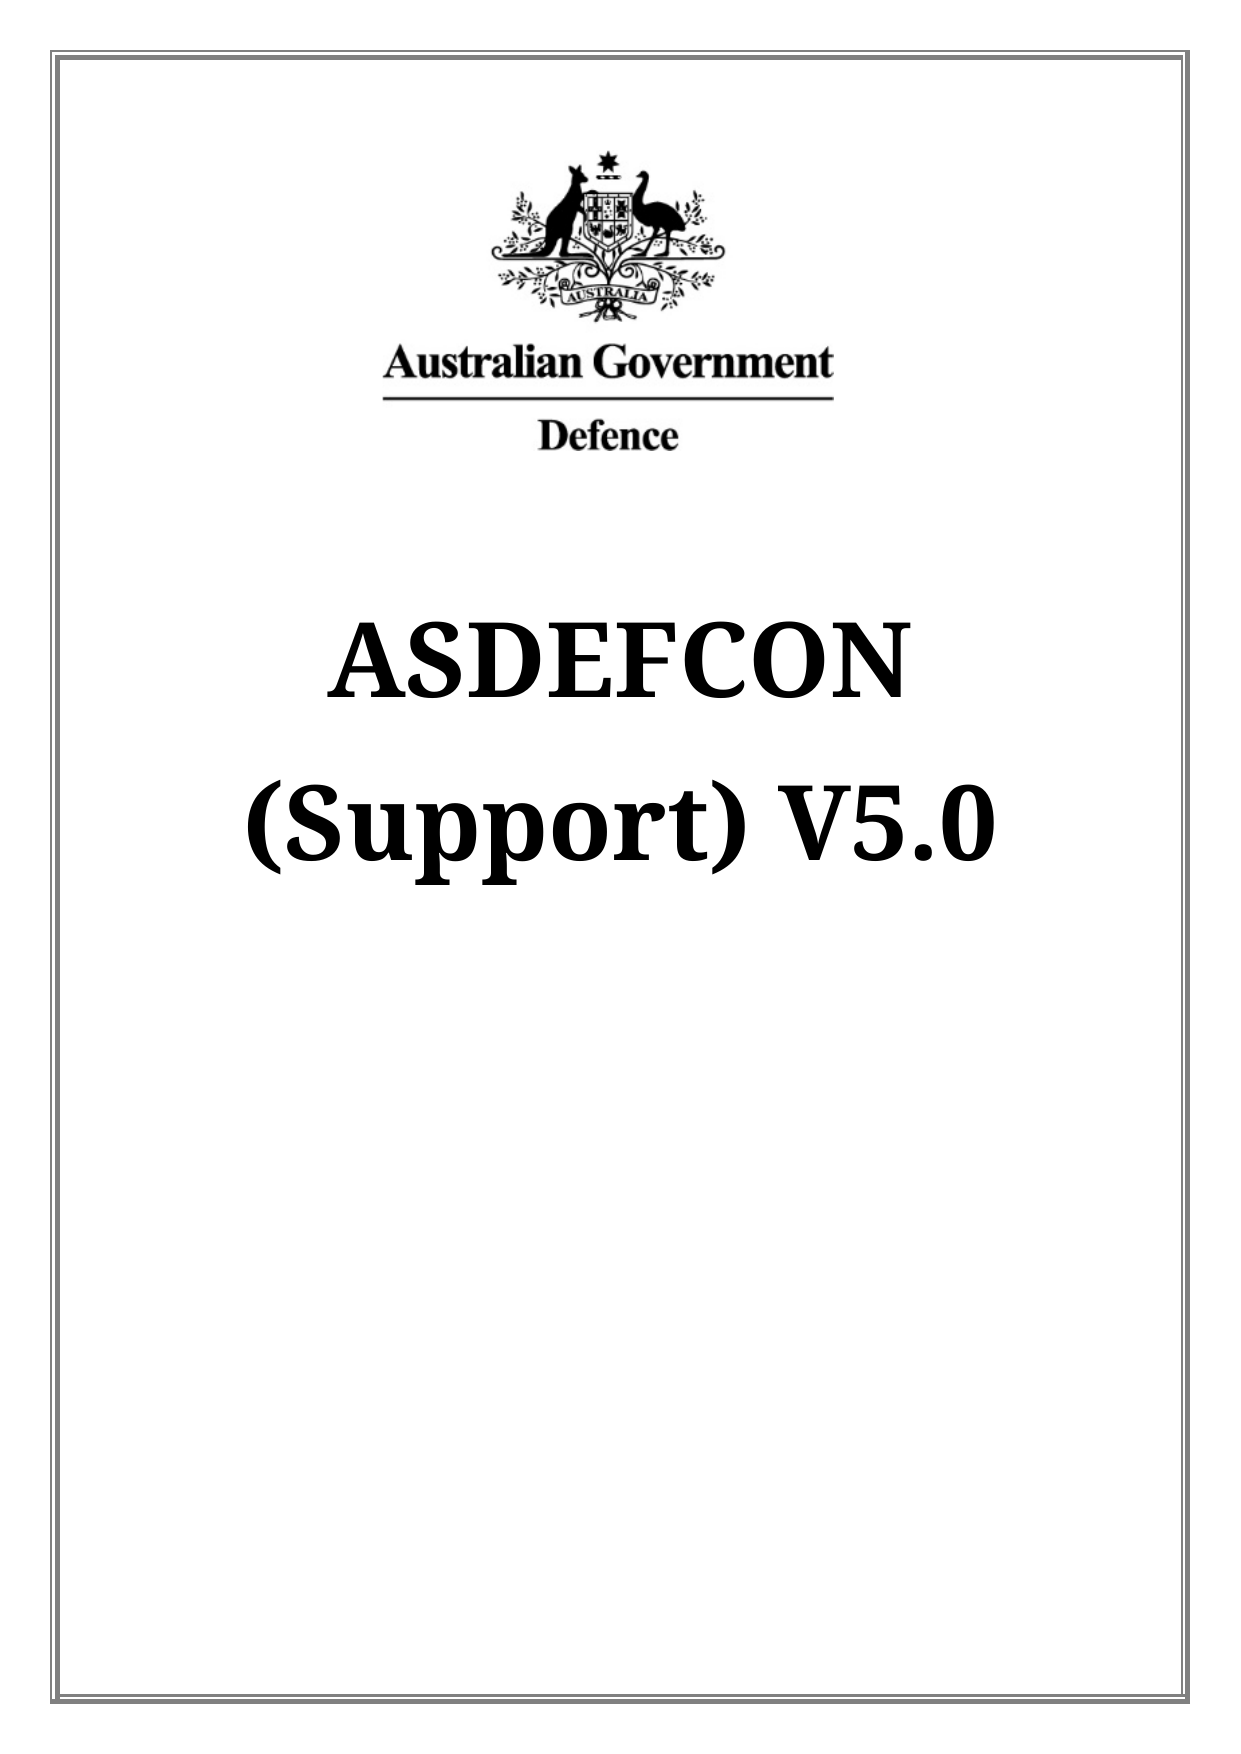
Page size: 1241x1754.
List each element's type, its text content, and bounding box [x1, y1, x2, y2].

table_header [102, 150, 1114, 506]
title ASDEFCON (Support) V5.0 [166, 586, 1075, 891]
picture [382, 150, 834, 451]
